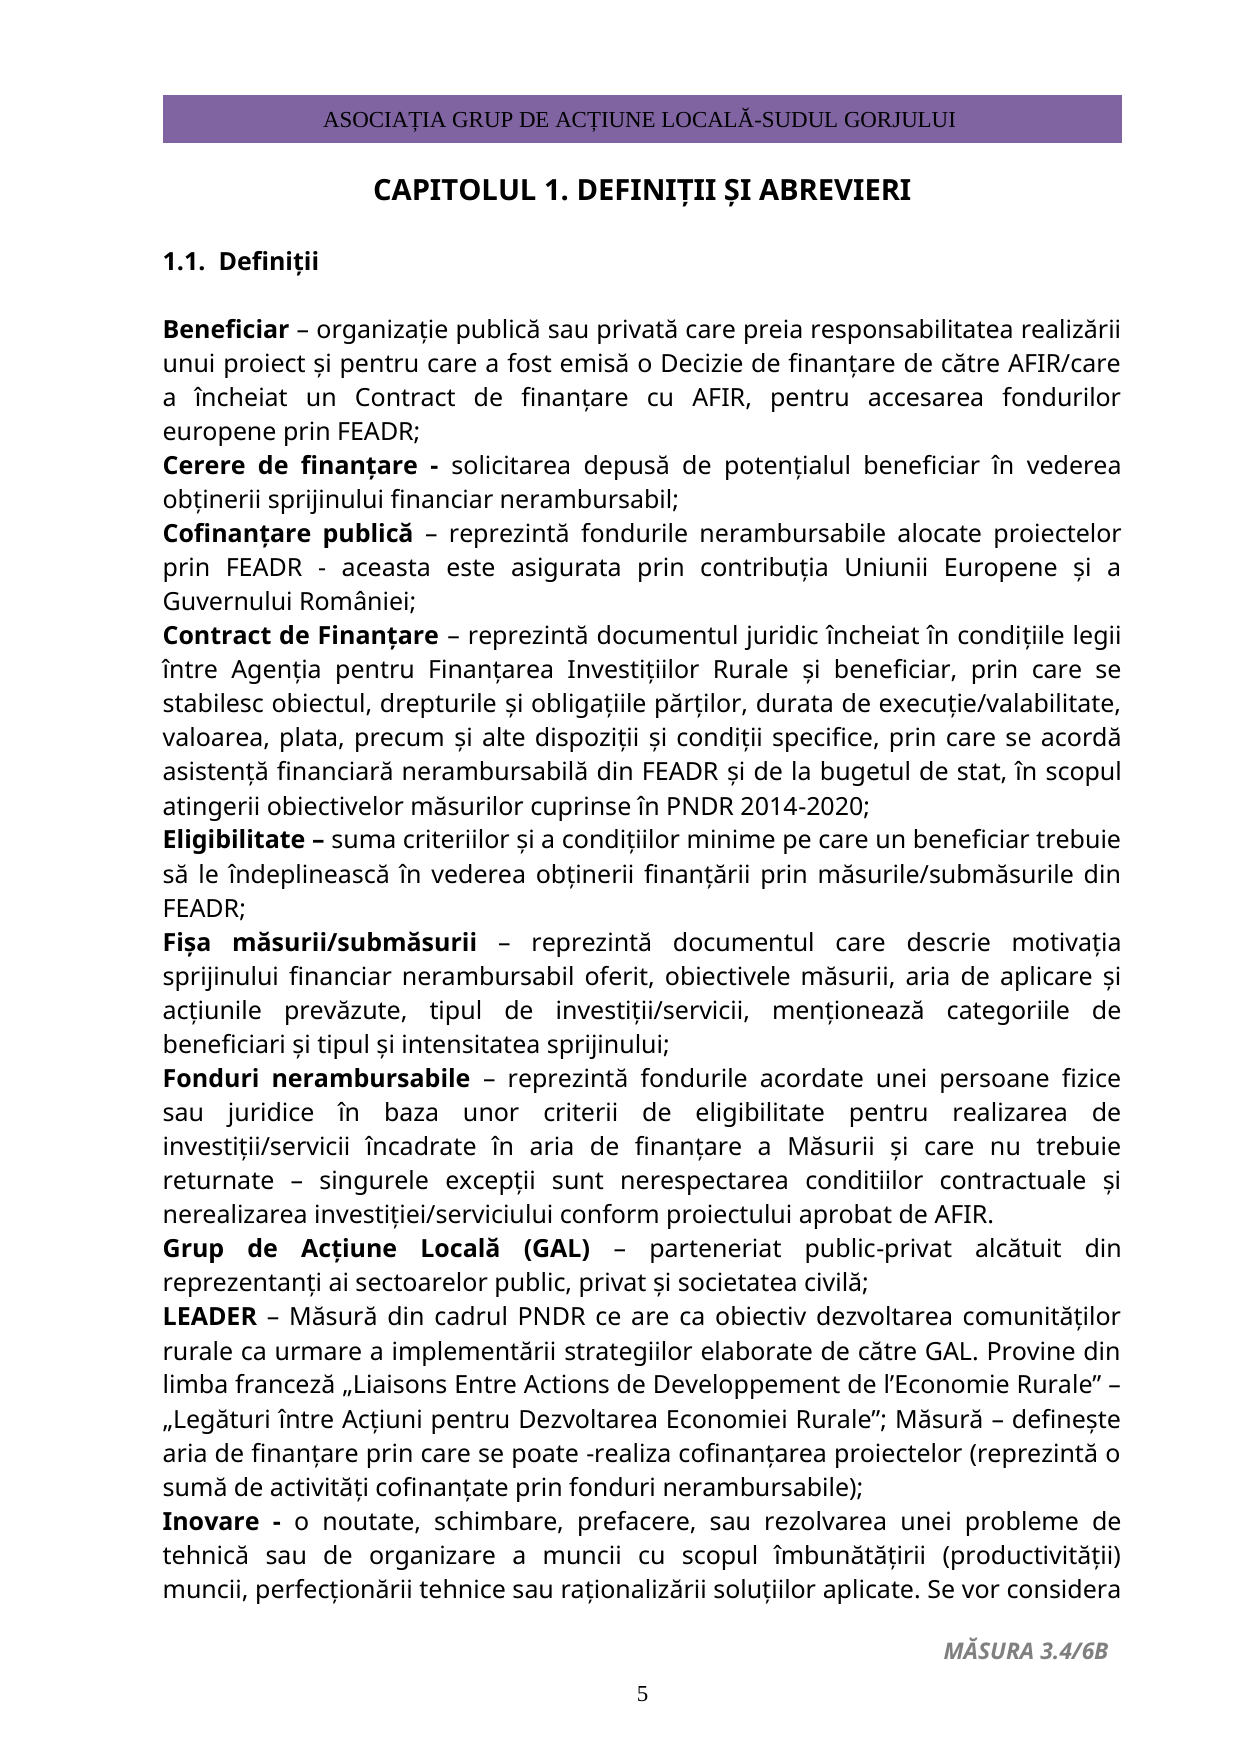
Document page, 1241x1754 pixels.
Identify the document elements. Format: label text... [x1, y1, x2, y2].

list Cerere de finanțare ‐ solicitarea depusă de potențialul beneficiar în vederea obținerii sprijinului financiar nerambursabil; [162, 447, 1122, 516]
list Fișa măsurii/submăsurii – reprezintă documentul care descrie motivația sprijinului financiar nerambursabil oferit, obiectivele măsurii, aria de aplicare și acțiunile prevăzute, tipul de investiții/servicii, menționează categoriile de beneficiari și tipul și intensitatea sprijinului; [162, 924, 1122, 1061]
list LEADER – Măsură din cadrul PNDR ce are ca obiectiv dezvoltarea comunităților rurale ca urmare a implementării strategiilor elaborate de către GAL. Provine din limba franceză „Liaisons Entre Actions de Developpement de l’Economie Rurale” – „Legături între Acțiuni pentru Dezvoltarea Economiei Rurale”; Măsură – definește aria de finanțare prin care se poate -realiza cofinanțarea proiectelor (reprezintă o sumă de activități cofinanțate prin fonduri nerambursabile); [162, 1299, 1122, 1503]
list Cofinanțare publică – reprezintă fondurile nerambursabile alocate proiectelor prin FEADR ‐ aceasta este asigurata prin contribuția Uniunii Europene și a Guvernului României; [162, 516, 1122, 618]
list 1.1. Definiții [162, 243, 1122, 277]
list Fonduri nerambursabile – reprezintă fondurile acordate unei persoane fizice sau juridice în baza unor criterii de eligibilitate pentru realizarea de investiții/servicii încadrate în aria de finanțare a Măsurii și care nu trebuie returnate – singurele excepții sunt nerespectarea conditiilor contractuale și nerealizarea investiției/serviciului conform proiectului aprobat de AFIR. [162, 1061, 1122, 1231]
list Beneficiar – organizație publică sau privată care preia responsabilitatea realizării unui proiect și pentru care a fost emisă o Decizie de finanțare de către AFIR/care a încheiat un Contract de finanțare cu AFIR, pentru accesarea fondurilor europene prin FEADR; [162, 311, 1122, 447]
list Eligibilitate – suma criteriilor și a condițiilor minime pe care un beneficiar trebuie să le îndeplinească în vederea obținerii finanțării prin măsurile/submăsurile din FEADR; [162, 822, 1122, 924]
list Contract de Finanțare – reprezintă documentul juridic încheiat în condiţiile legii între Agenţia pentru Finanţarea Investiţiilor Rurale şi beneficiar, prin care se stabilesc obiectul, drepturile şi obligaţiile părţilor, durata de execuție/valabilitate, valoarea, plata, precum şi alte dispoziţii şi condiţii specifice, prin care se acordă asistenţă financiară nerambursabilă din FEADR şi de la bugetul de stat, în scopul atingerii obiectivelor măsurilor cuprinse în PNDR 2014‐2020; [162, 618, 1122, 822]
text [162, 1503, 1122, 1551]
list CAPITOLUL 1. DEFINIȚII ȘI ABREVIERI [162, 169, 1122, 209]
list Grup de Acțiune Locală (GAL) – parteneriat public‐privat alcătuit din reprezentanți ai sectoarelor public, privat și societatea civilă; [162, 1231, 1122, 1299]
